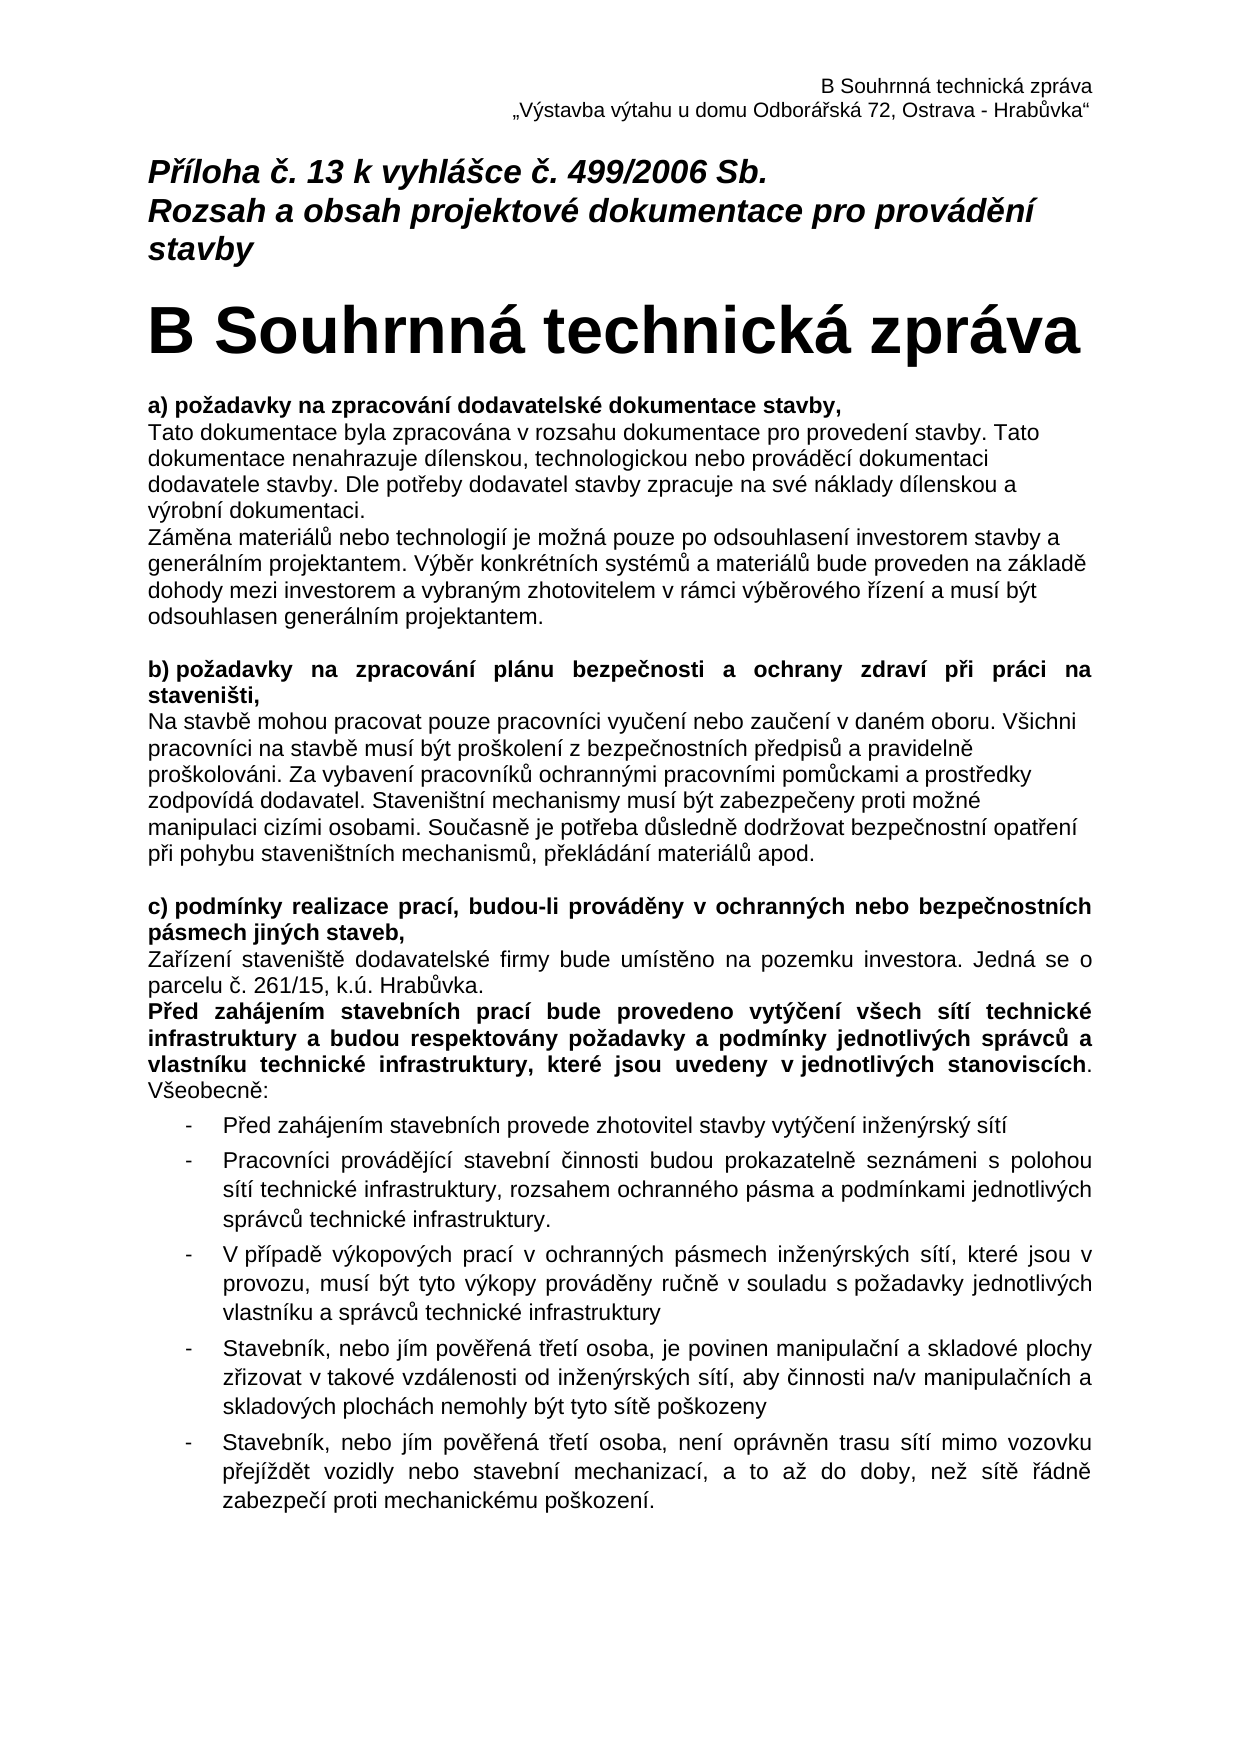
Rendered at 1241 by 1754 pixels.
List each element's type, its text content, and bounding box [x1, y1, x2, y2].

text Záměna materiálů nebo technologií je možná pouze po odsouhlasení investorem stavby a generálním projektantem. Výběr konkrétních systémů a materiálů bude proveden na základě dohody mezi investorem a vybraným zhotovitelem v rámci výběrového řízení a musí být odsouhlasen generálním projektantem. [148, 524, 1093, 629]
text a) požadavky na zpracování dodavatelské dokumentace stavby, [148, 392, 1093, 418]
text Tato dokumentace byla zpracována v rozsahu dokumentace pro provedení stavby. Tato dokumentace nenahrazuje dílenskou, technologickou nebo prováděcí dokumentaci dodavatele stavby. Dle potřeby dodavatel stavby zpracuje na své náklady dílenskou a výrobní dokumentaci. [148, 418, 1093, 524]
list Stavebník, nebo jím pověřená třetí osoba, není oprávněn trasu sítí mimo vozovku přejíždět vozidly nebo stavební mechanizací, a to až do doby, než sítě řádně zabezpečí proti mechanickému poškození. [185, 1427, 1093, 1514]
list Stavebník, nebo jím pověřená třetí osoba, je povinen manipulační a skladové plochy zřizovat v takové vzdálenosti od inženýrských sítí, aby činnosti na/v manipulačních a skladových plochách nemohly být tyto sítě poškozeny [185, 1333, 1093, 1420]
text Na stavbě mohou pracovat pouze pracovníci vyučení nebo zaučení v daném oboru. Všichni pracovníci na stavbě musí být proškolení z bezpečnostních předpisů a pravidelně proškolováni. Za vybavení pracovníků ochrannými pracovními pomůckami a prostředky zodpovídá dodavatel. Staveništní mechanismy musí být zabezpečeny proti možné manipulaci cizími osobami. Současně je potřeba důsledně dodržovat bezpečnostní opatření při pohybu staveništních mechanismů, překládání materiálů apod. [148, 708, 1093, 866]
text Rozsah a obsah projektové dokumentace pro provádění stavby [148, 191, 1093, 267]
text B Souhrnná technická zpráva [148, 291, 1093, 368]
text b) požadavky na zpracování plánu bezpečnosti a ochrany zdraví při práci na staveništi, [148, 656, 1093, 708]
list Pracovníci provádějící stavební činnosti budou prokazatelně seznámeni s polohou sítí technické infrastruktury, rozsahem ochranného pásma a podmínkami jednotlivých správců technické infrastruktury. [185, 1145, 1093, 1233]
text Před zahájením stavebních prací bude provedeno vytýčení všech sítí technické infrastruktury a budou respektovány požadavky a podmínky jednotlivých správců a vlastníku technické infrastruktury, které jsou uvedeny v jednotlivých stanoviscích. Všeobecně: [148, 998, 1093, 1104]
text c) podmínky realizace prací, budou-li prováděny v ochranných nebo bezpečnostních pásmech jiných staveb, [148, 893, 1093, 946]
text Příloha č. 13 k vyhlášce č. 499/2006 Sb. [148, 152, 1093, 191]
list Před zahájením stavebních provede zhotovitel stavby vytýčení inženýrský sítí [185, 1110, 1093, 1139]
text Zařízení staveniště dodavatelské firmy bude umístěno na pozemku investora. Jedná se o parcelu č. 261/15, k.ú. Hrabůvka. [148, 946, 1093, 998]
list V případě výkopových prací v ochranných pásmech inženýrských sítí, které jsou v provozu, musí být tyto výkopy prováděny ručně v souladu s požadavky jednotlivých vlastníku a správců technické infrastruktury [185, 1239, 1093, 1327]
